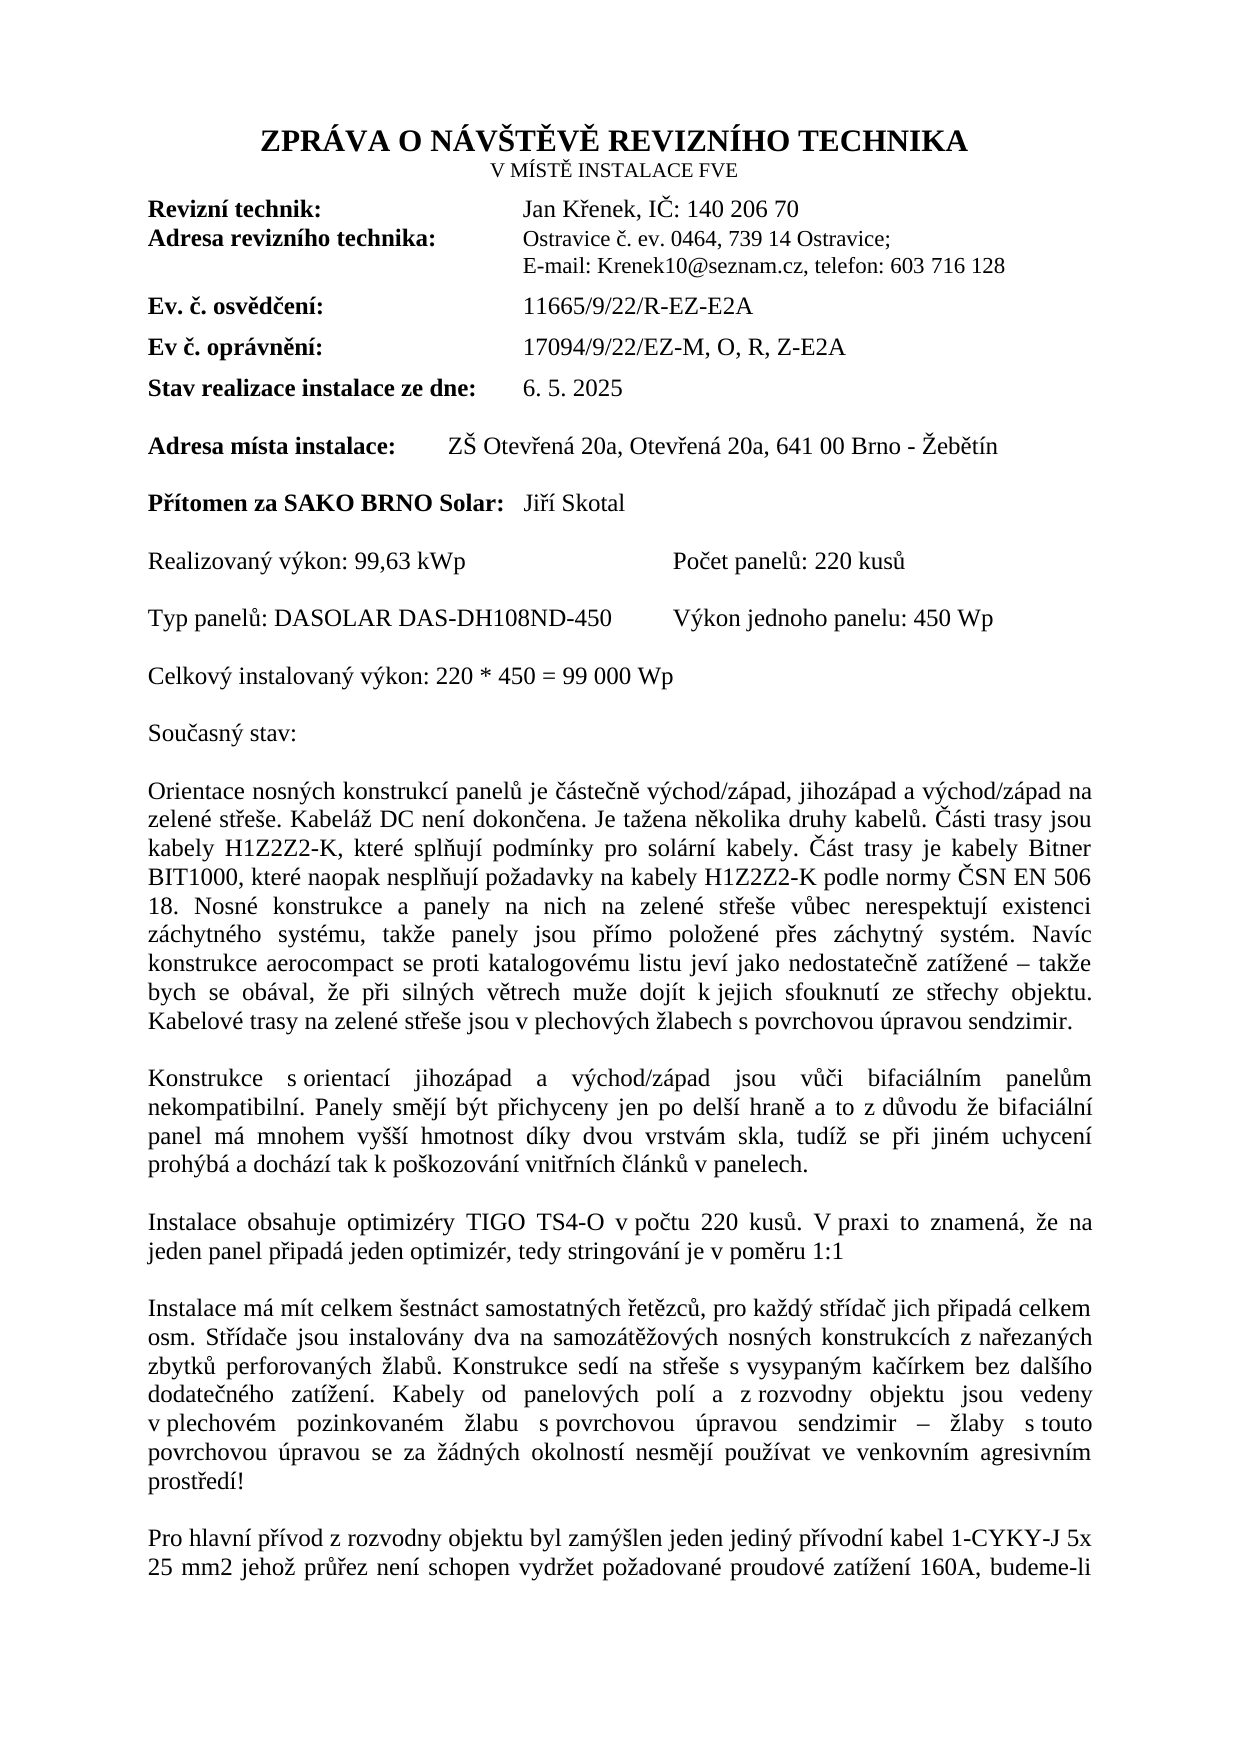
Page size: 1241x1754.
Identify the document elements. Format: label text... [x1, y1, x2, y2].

text Stav realizace instalace ze dne: 6. 5. 2025 [148, 373, 1093, 402]
text ZPRÁVA O NÁVŠTĚVĚ REVIZNÍHO TECHNIKA [148, 122, 1081, 158]
text Adresa místa instalace: ZŠ Otevřená 20a, Otevřená 20a, 641 00 Brno - Žebětín [148, 431, 1093, 459]
text Instalace obsahuje optimizéry TIGO TS4-O v počtu 220 kusů. V praxi to znamená, že na jeden panel připadá jeden optimizér, tedy stringování je v poměru 1:1 [148, 1207, 1093, 1264]
text Typ panelů: DASOLAR DAS-DH108ND-450 Výkon jednoho panelu: 450 Wp [148, 603, 1093, 632]
text Ev. č. osvědčení: 11665/9/22/R-EZ-E2A [148, 291, 1093, 319]
text Orientace nosných konstrukcí panelů je částečně východ/západ, jihozápad a východ/západ na zelené střeše. Kabeláž DC není dokončena. Je tažena několika druhy kabelů. Části trasy jsou kabely H1Z2Z2-K, které splňují podmínky pro solární kabely. Část trasy je kabely Bitner BIT1000, které naopak nesplňují požadavky na kabely H1Z2Z2-K podle normy ČSN EN 506 18. Nosné konstrukce a panely na nich na zelené střeše vůbec nerespektují existenci záchytného systému, takže panely jsou přímo položené přes záchytný systém. Navíc konstrukce aerocompact se proti katalogovému listu jeví jako nedostatečně zatížené – takže bych se obával, že při silných větrech muže dojít k jejich sfouknutí ze střechy objektu. Kabelové trasy na zelené střeše jsou v plechových žlabech s povrchovou úpravou sendzimir. [148, 776, 1093, 1034]
text Přítomen za SAKO BRNO Solar: Jiří Skotal [148, 488, 1093, 517]
text Adresa revizního technika: Ostravice č. ev. 0464, 739 14 Ostravice; [148, 223, 1093, 252]
text Realizovaný výkon: 99,63 kWp Počet panelů: 220 kusů [148, 546, 1093, 574]
text E-mail: Krenek10@seznam.cz, telefon: 603 716 128 [523, 252, 1093, 278]
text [148, 1523, 1093, 1581]
text Současný stav: [148, 718, 1093, 747]
text V MÍSTĚ INSTALACE FVE [148, 158, 1080, 182]
text Celkový instalovaný výkon: 220 * 450 = 99 000 Wp [148, 661, 1093, 689]
text Revizní technik: Jan Křenek, IČ: 140 206 70 [148, 194, 1093, 223]
text Konstrukce s orientací jihozápad a východ/západ jsou vůči bifaciálním panelům nekompatibilní. Panely smějí být přichyceny jen po delší hraně a to z důvodu že bifaciální panel má mnohem vyšší hmotnost díky dvou vrstvám skla, tudíž se při jiném uchycení prohýbá a dochází tak k poškozování vnitřních článků v panelech. [148, 1063, 1093, 1178]
text Ev č. oprávnění: 17094/9/22/EZ-M, O, R, Z-E2A [148, 332, 1093, 361]
text Instalace má mít celkem šestnáct samostatných řetězců, pro každý střídač jich připadá celkem osm. Střídače jsou instalovány dva na samozátěžových nosných konstrukcích z nařezaných zbytků perforovaných žlabů. Konstrukce sedí na střeše s vysypaným kačírkem bez dalšího dodatečného zatížení. Kabely od panelových polí a z rozvodny objektu jsou vedeny v plechovém pozinkovaném žlabu s povrchovou úpravou sendzimir – žlaby s touto povrchovou úpravou se za žádných okolností nesmějí používat ve venkovním agresivním prostředí! [148, 1293, 1093, 1494]
